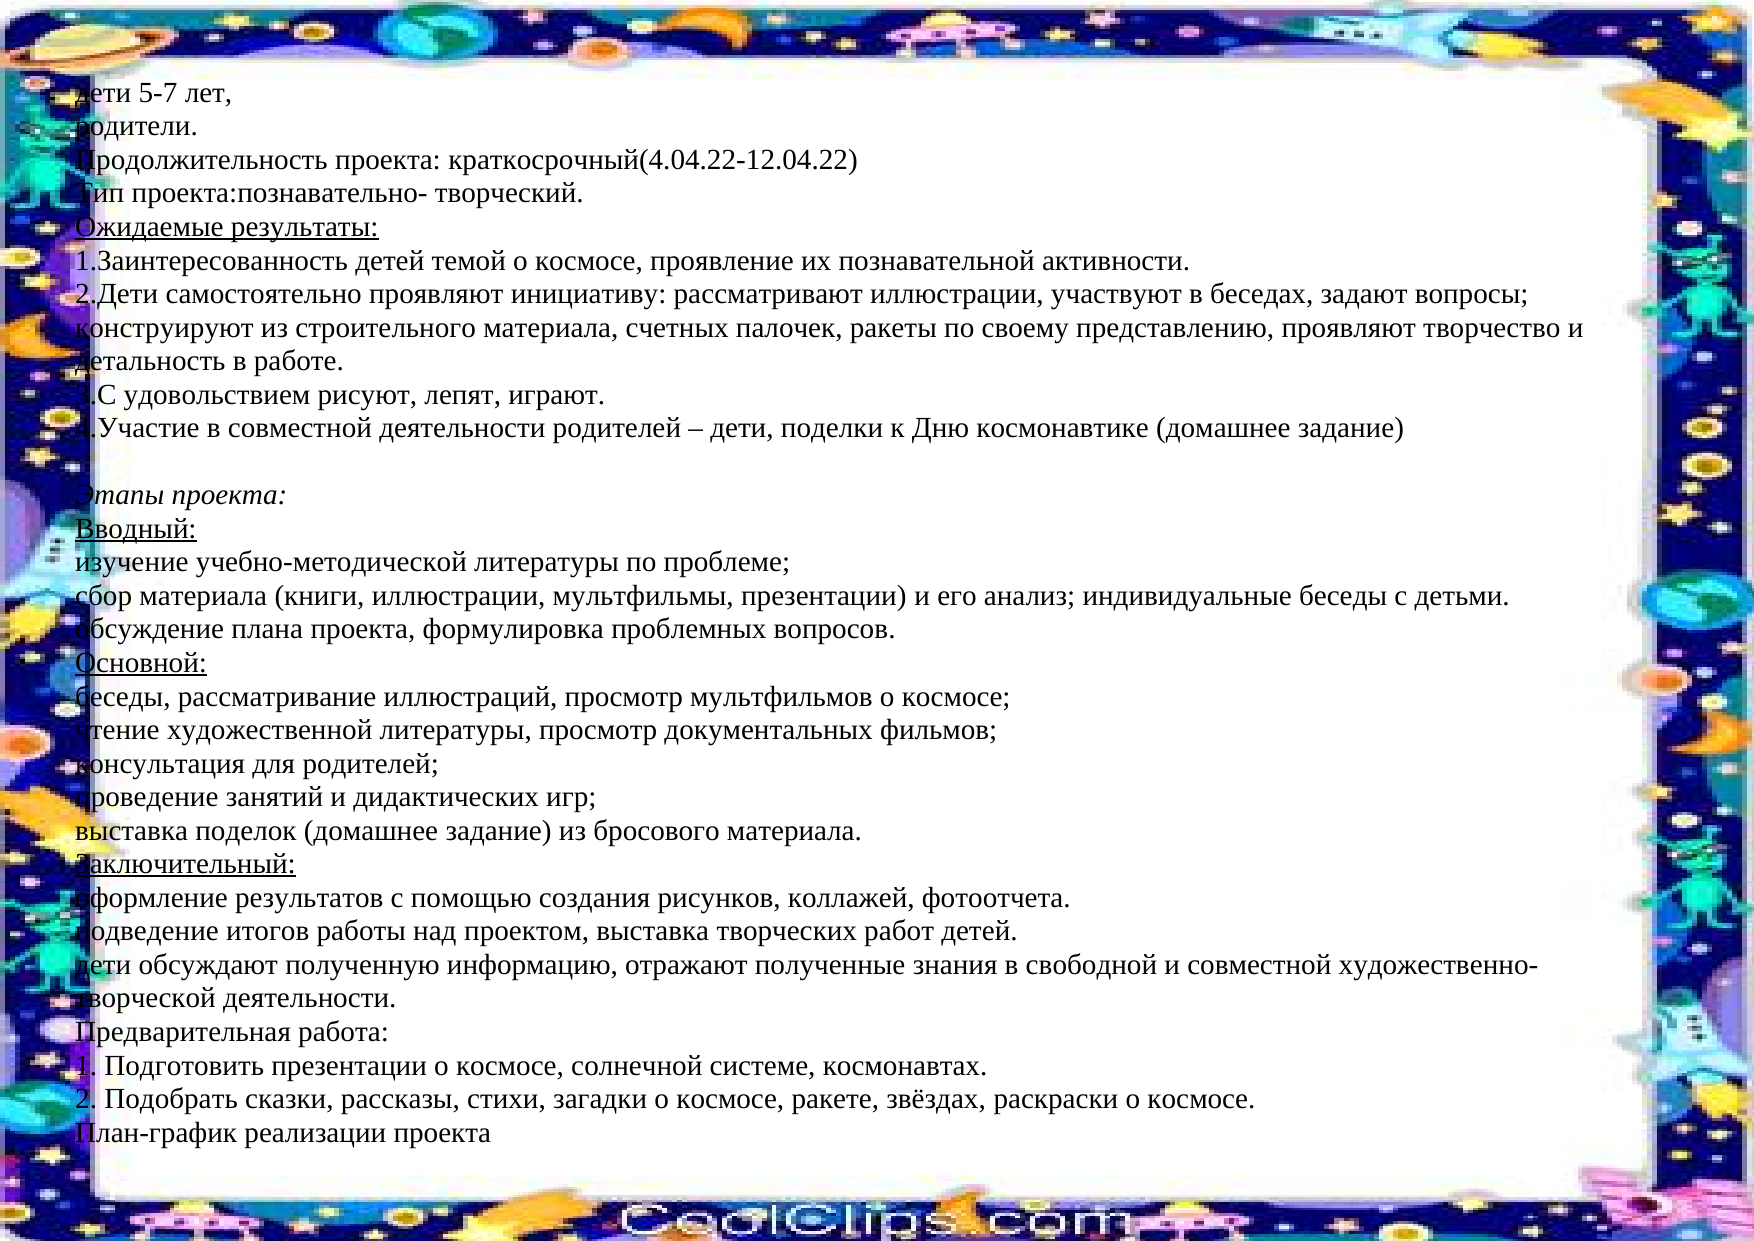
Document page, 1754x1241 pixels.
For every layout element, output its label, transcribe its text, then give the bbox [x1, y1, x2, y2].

text изучение учебно-методической литературы по проблеме; [75, 544, 1679, 578]
text 2.Дети самостоятельно проявляют инициативу: рассматривают иллюстрации, участвуют в беседах, задают вопросы; конструируют из строительного материала, счетных палочек, ракеты по своему представлению, проявляют творчество и детальность в работе. [75, 276, 1679, 377]
text консультация для родителей; [75, 746, 1679, 779]
text Заключительный: [75, 846, 1679, 880]
text План-график реализации проекта [75, 1115, 1679, 1148]
text чтение художественной литературы, просмотр документальных фильмов; [75, 712, 1679, 746]
text Основной: [75, 645, 1679, 679]
text обсуждение плана проекта, формулировка проблемных вопросов. [75, 612, 1679, 645]
text дети 5-7 лет, [75, 75, 1679, 108]
text оформление результатов с помощью создания рисунков, коллажей, фотоотчета. [75, 880, 1679, 913]
text 3.С удовольствием рисуют, лепят, играют. [75, 377, 1679, 410]
text беседы, рассматривание иллюстраций, просмотр мультфильмов о космосе; [75, 679, 1679, 712]
text Предварительная работа: [75, 1014, 1679, 1048]
picture [0, 0, 1754, 1241]
text Вводный: [75, 511, 1679, 544]
text проведение занятий и дидактических игр; [75, 779, 1679, 813]
text Этапы проекта: [75, 477, 1679, 511]
text подведение итогов работы над проектом, выставка творческих работ детей. [75, 913, 1679, 947]
text Продолжительность проекта: краткосрочный(4.04.22-12.04.22) [75, 142, 1679, 176]
text 1. Подготовить презентации о космосе, солнечной системе, космонавтах. [75, 1048, 1679, 1081]
text Ожидаемые результаты: [75, 209, 1679, 243]
text 4.Участие в совместной деятельности родителей – дети, поделки к Дню космонавтике (домашнее задание) [75, 410, 1679, 444]
text сбор материала (книги, иллюстрации, мультфильмы, презентации) и его анализ; индивидуальные беседы с детьми. [75, 578, 1679, 612]
text дети обсуждают полученную информацию, отражают полученные знания в свободной и совместной художественно-творческой деятельности. [75, 947, 1679, 1014]
text 1.Заинтересованность детей темой о космосе, проявление их познавательной активности. [75, 243, 1679, 276]
text выставка поделок (домашнее задание) из бросового материала. [75, 813, 1679, 846]
text родители. [75, 108, 1679, 142]
text 2. Подобрать сказки, рассказы, стихи, загадки о космосе, ракете, звёздах, раскраски о космосе. [75, 1081, 1679, 1115]
text Тип проекта:познавательно- творческий. [75, 176, 1679, 209]
